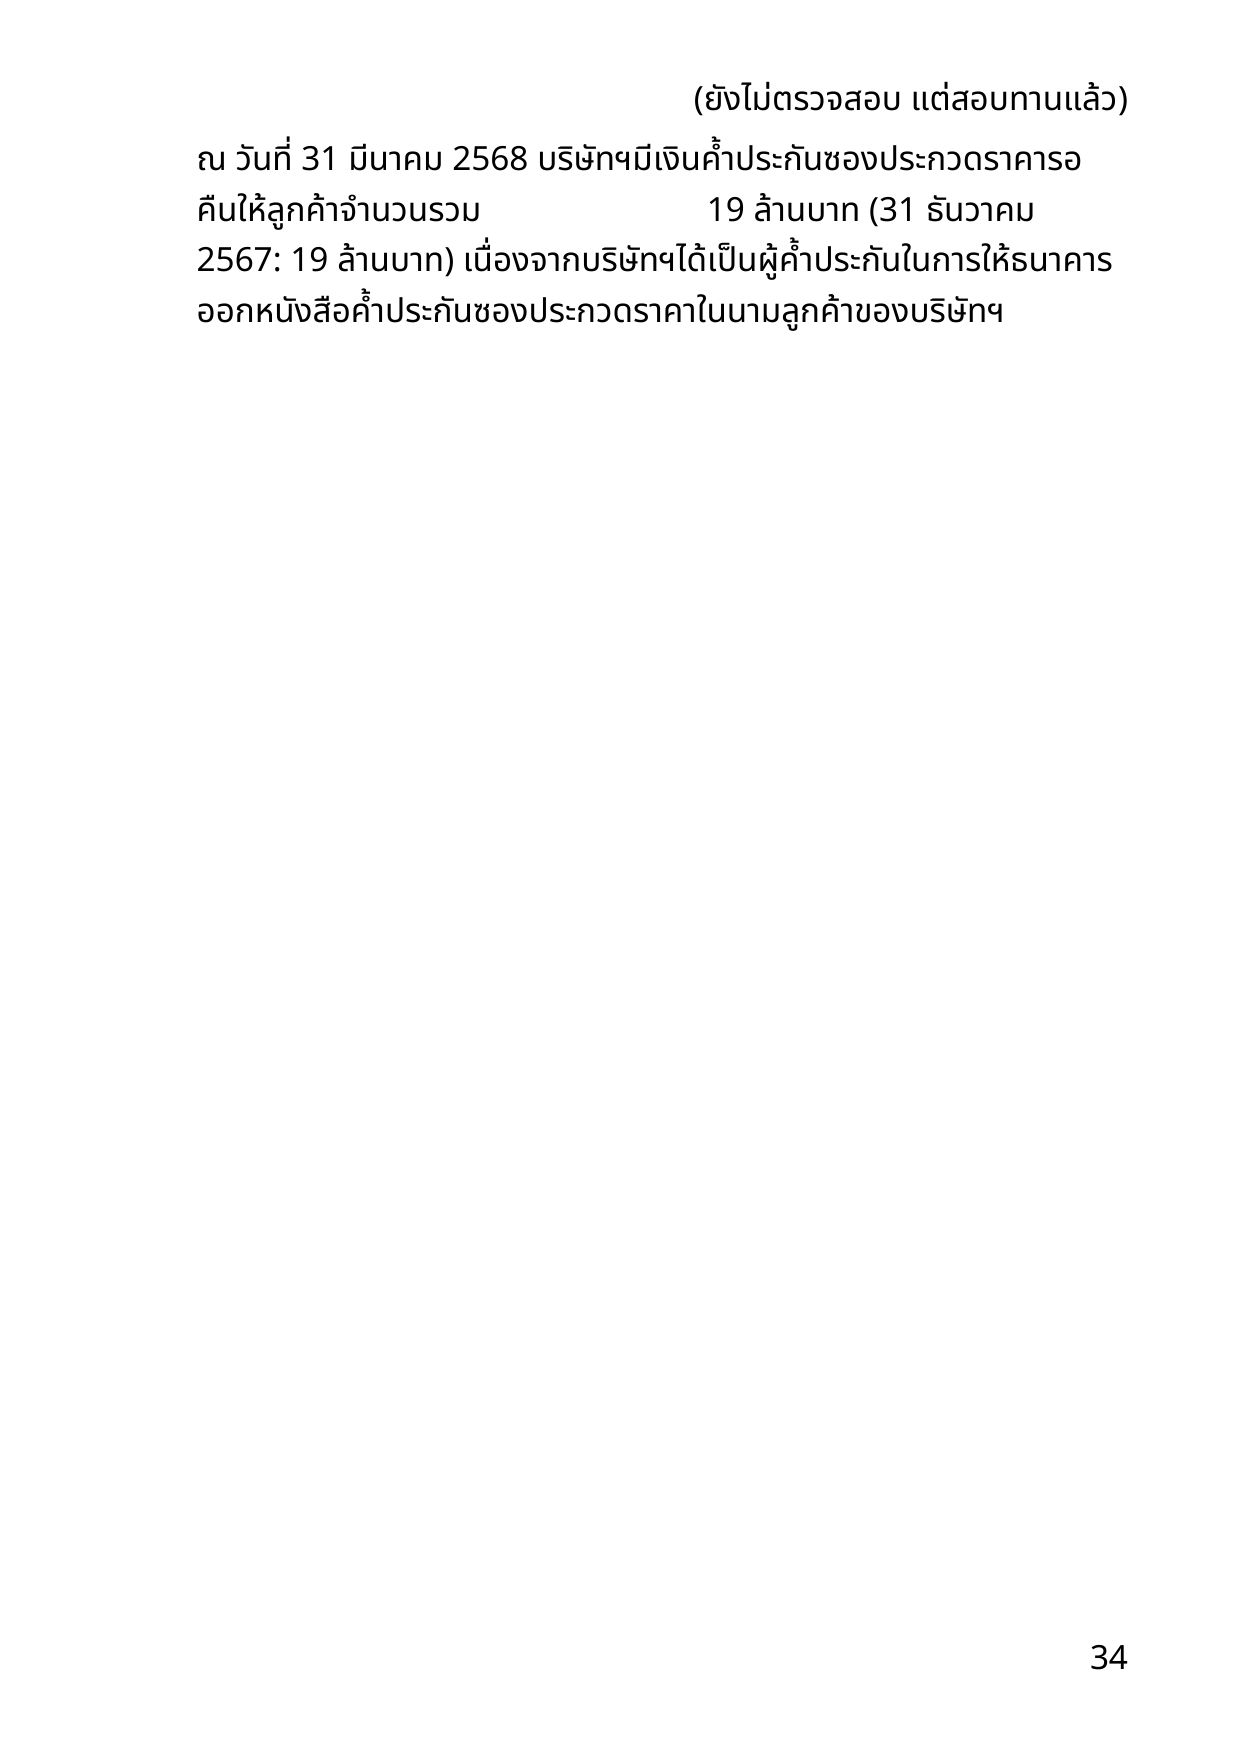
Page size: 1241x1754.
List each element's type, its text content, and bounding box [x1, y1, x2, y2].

text ณ วันที่ 31 มีนาคม 2568 บริษัทฯมีเงินค้ำประกันซองประกวดราคารอคืนให้ลูกค้าจำนวนรวม 19 ล้านบาท (31 ธันวาคม 2567: 19 ล้านบาท) เนื่องจากบริษัทฯได้เป็นผู้ค้ำประกันในการให้ธนาคาร ออกหนังสือค้ำประกันซองประกวดราคาในนามลูกค้าของบริษัทฯ [139, 135, 1128, 337]
